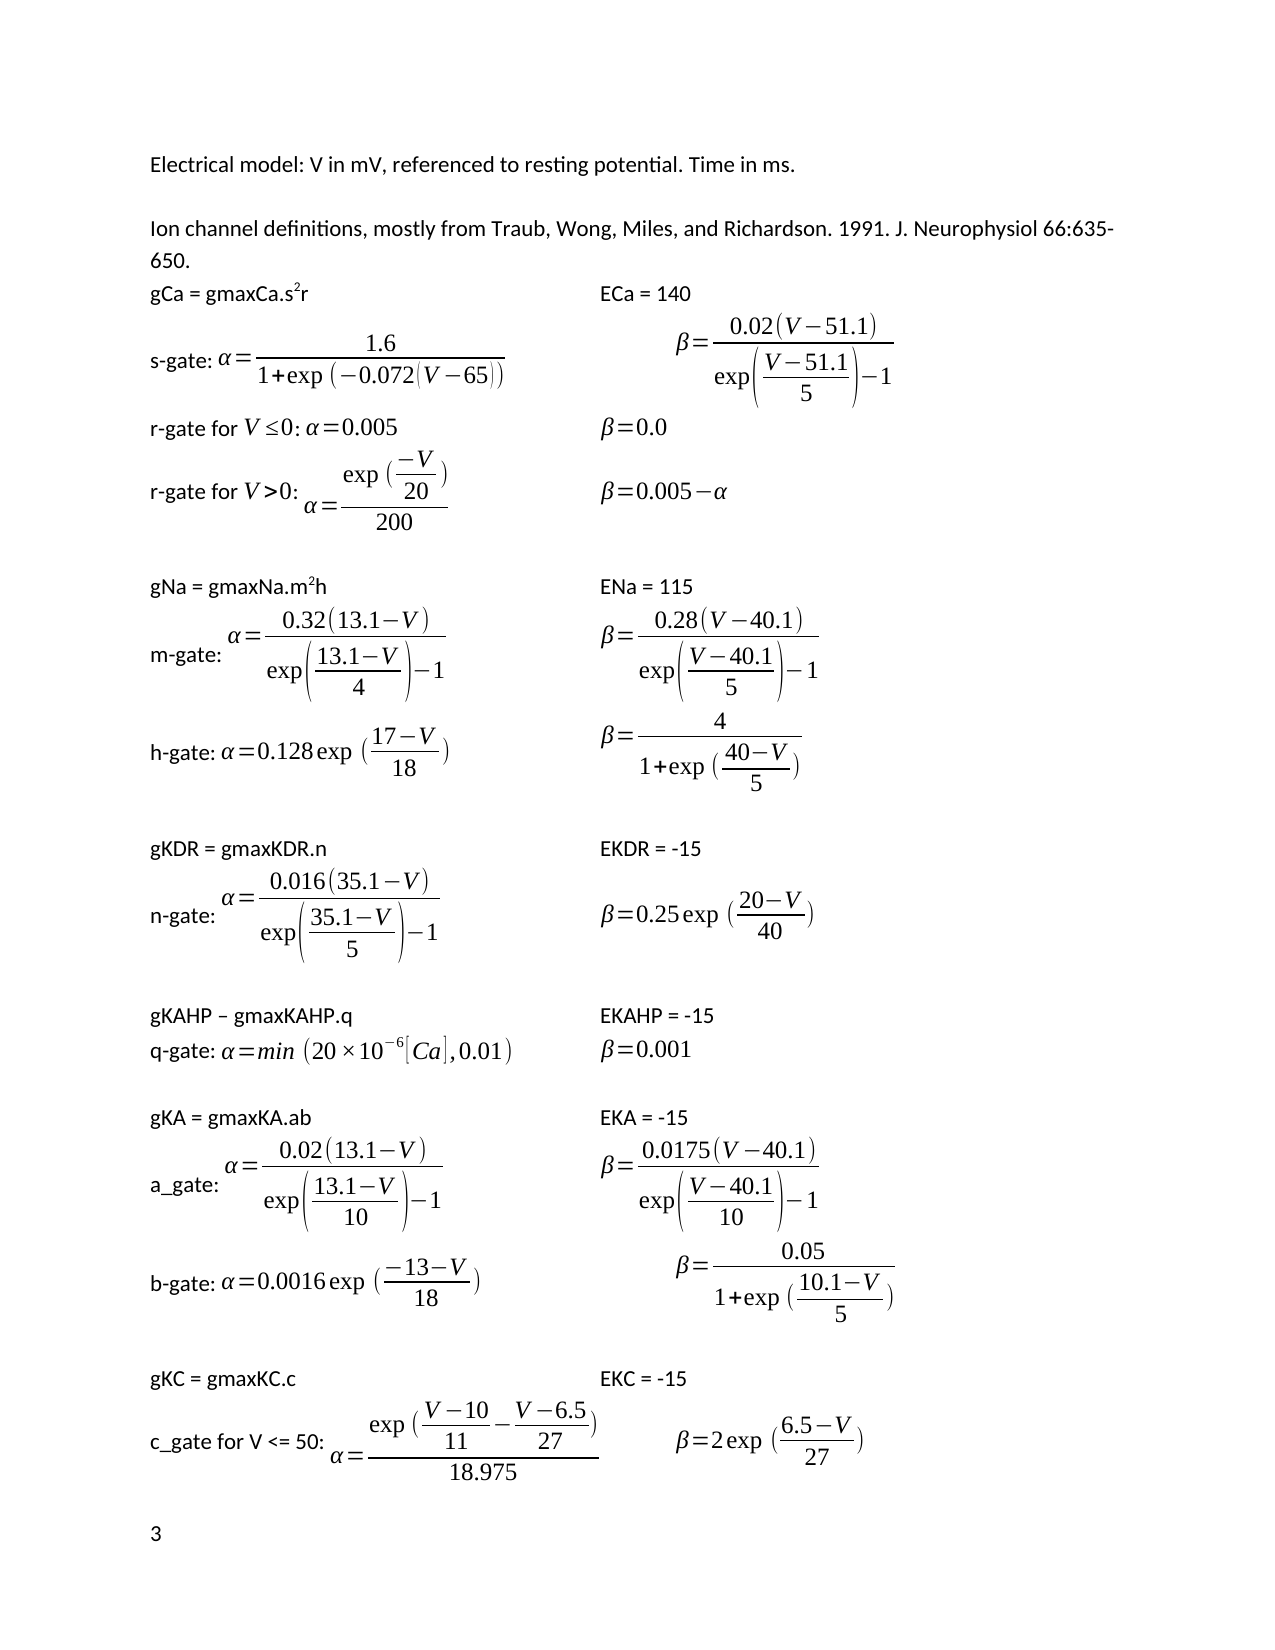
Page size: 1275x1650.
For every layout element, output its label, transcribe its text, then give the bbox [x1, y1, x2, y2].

text s-gate: [150, 311, 1125, 409]
text gKAHP – gmaxKAHP.q EKAHP = -15 [150, 1001, 1125, 1029]
text a_gate: [150, 1135, 1125, 1233]
text h-gate: [150, 707, 1125, 798]
text r-gate for : [150, 414, 1125, 442]
text c_gate for V <= 50: [150, 1396, 1125, 1487]
text b-gate: [150, 1238, 1125, 1328]
text gCa = gmaxCa.s2r ECa = 140 [150, 279, 1125, 307]
text n-gate: [150, 866, 1125, 965]
text gKA = gmaxKA.ab EKA = -15 [150, 1103, 1125, 1131]
text q-gate: [150, 1033, 1125, 1066]
text gKDR = gmaxKDR.n EKDR = -15 [150, 834, 1125, 862]
text gKC = gmaxKC.c EKC = -15 [150, 1364, 1125, 1392]
text gNa = gmaxNa.m2h ENa = 115 [150, 572, 1125, 601]
text r-gate for : [150, 446, 1125, 536]
text m-gate: [150, 605, 1125, 703]
text Electrical model: V in mV, referenced to resting potential. Time in ms. [150, 150, 1125, 178]
text Ion channel definitions, mostly from Traub, Wong, Miles, and Richardson. 1991. J. Neurophysiol 66:635-650. [150, 214, 1125, 274]
